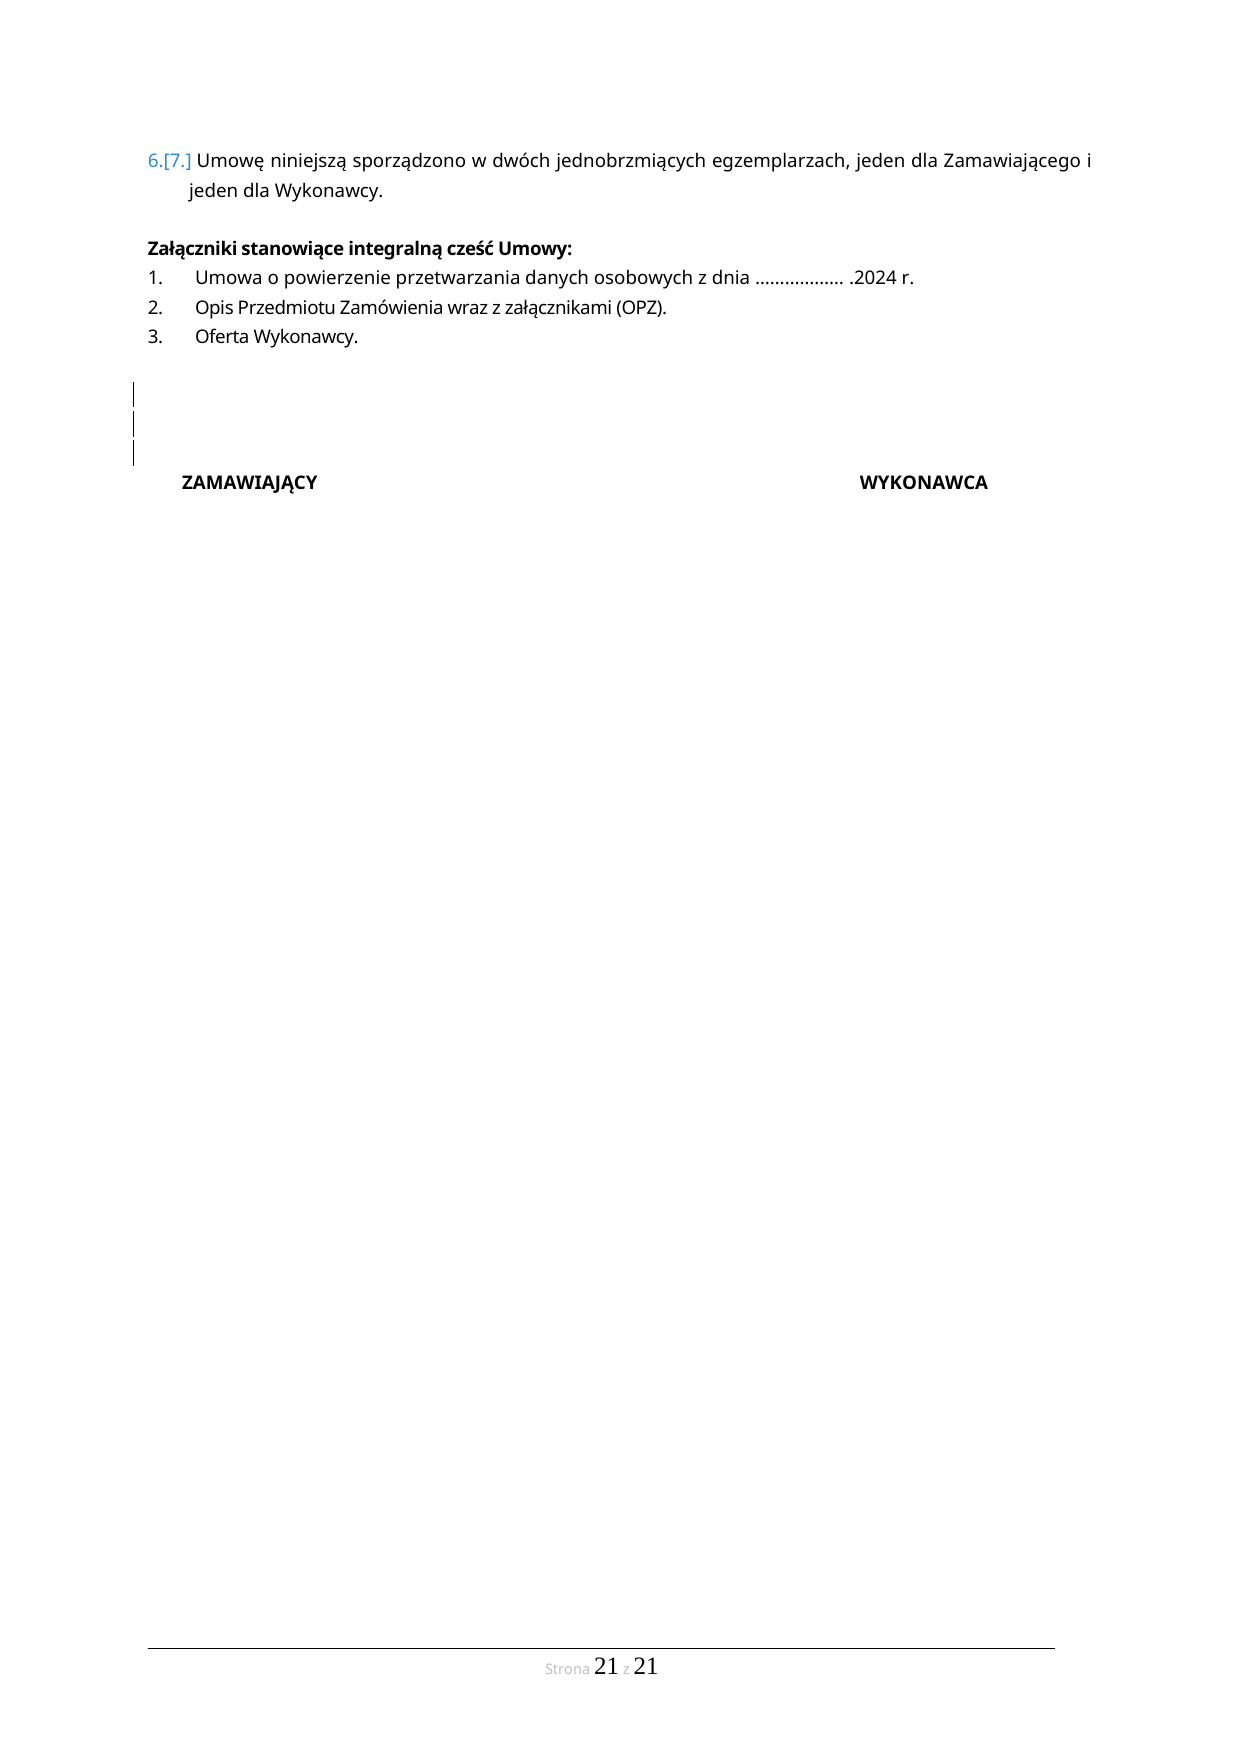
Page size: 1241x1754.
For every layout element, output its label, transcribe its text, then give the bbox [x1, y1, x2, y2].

list Opis Przedmiotu Zamówienia wraz z załącznikami (OPZ). [148, 294, 1089, 319]
text ZAMAWIAJĄCY WYKONAWCA [148, 469, 1093, 495]
list Umowa o powierzenie przetwarzania danych osobowych z dnia ……………… .2024 r. [148, 265, 1089, 290]
list Oferta Wykonawcy. [148, 323, 1089, 349]
text Załączniki stanowiące integralną cześć Umowy: [148, 235, 1089, 261]
list Umowę niniejszą sporządzono w dwóch jednobrzmiących egzemplarzach, jeden dla Zamawiającego i jeden dla Wykonawcy. [148, 148, 1093, 202]
